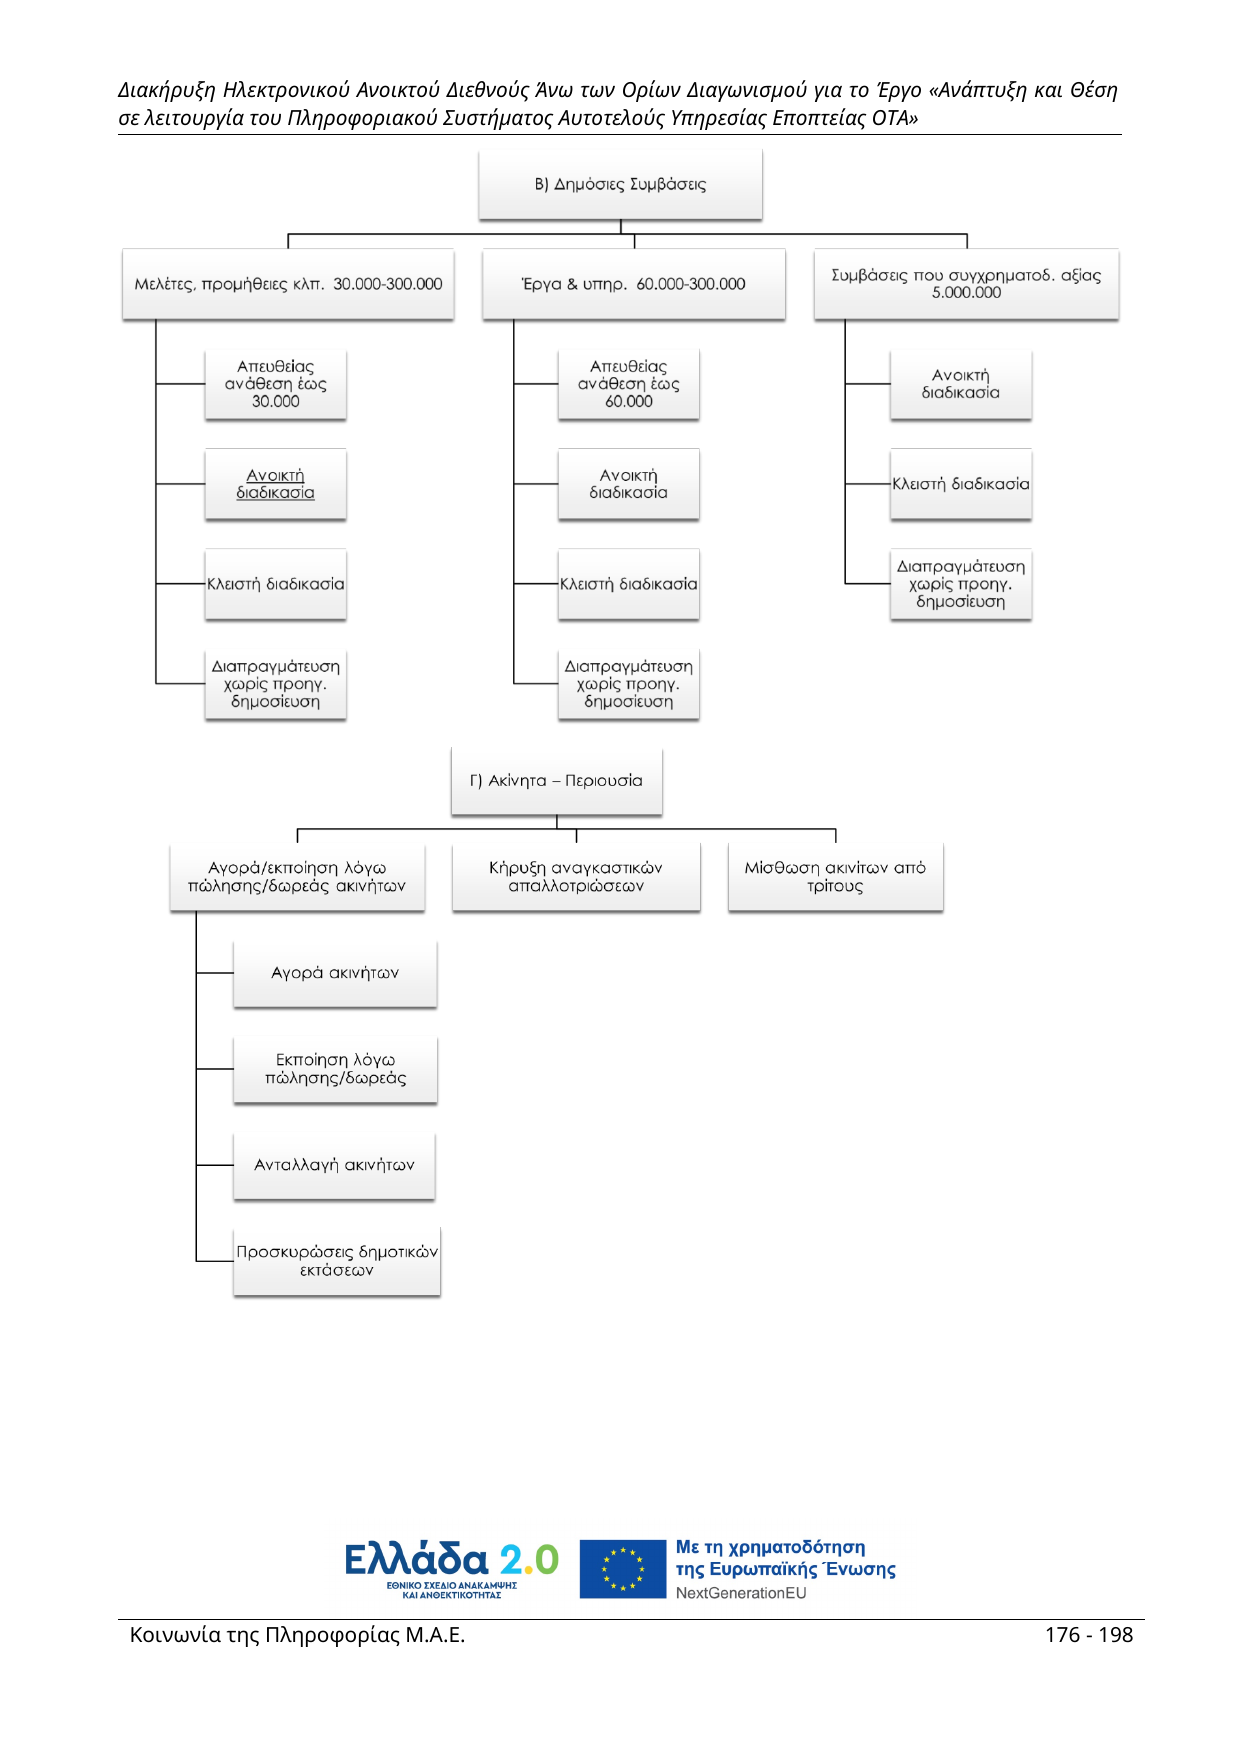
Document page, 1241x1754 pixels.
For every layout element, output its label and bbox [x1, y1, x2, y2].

picture [118, 147, 1123, 727]
picture [118, 745, 995, 1302]
picture [324, 1518, 917, 1619]
